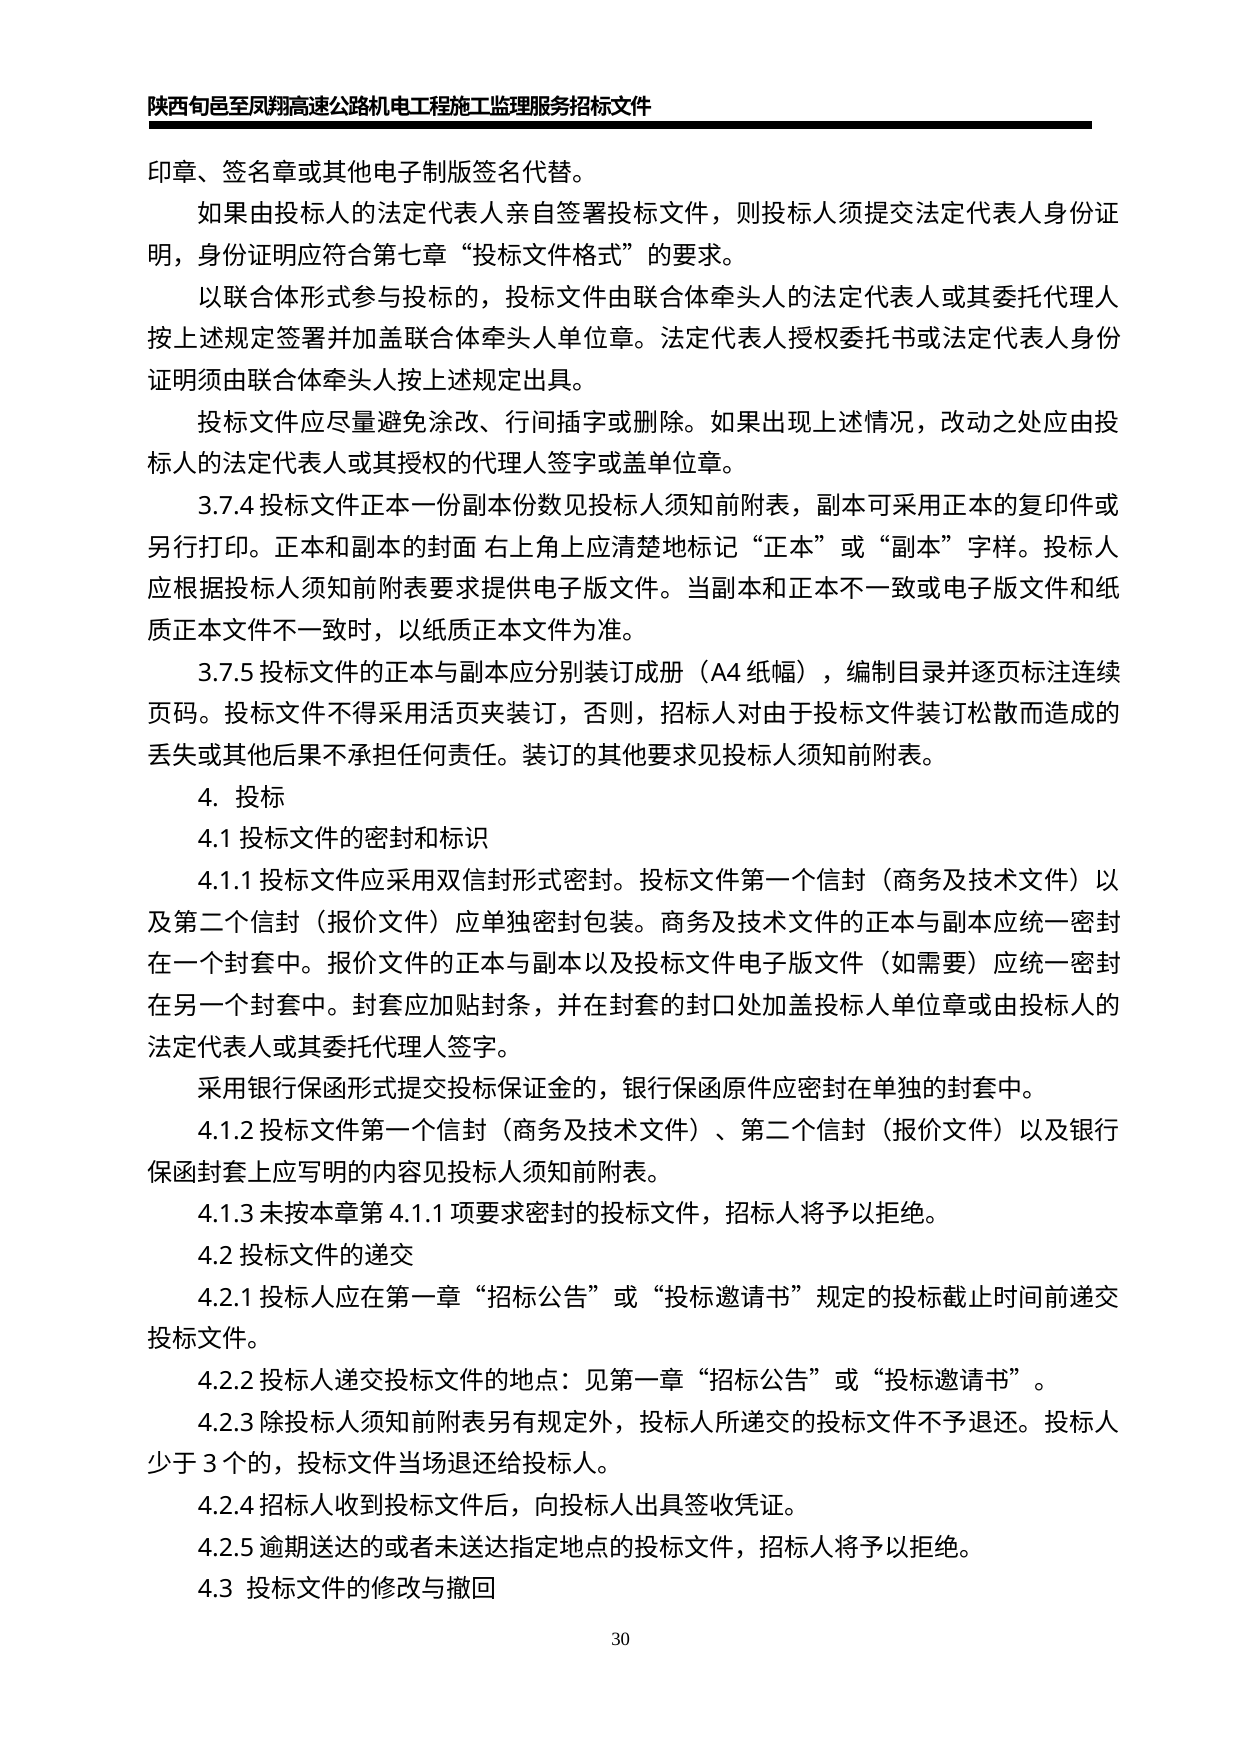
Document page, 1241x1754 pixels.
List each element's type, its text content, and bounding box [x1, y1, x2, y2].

text 4.1 投标文件的密封和标识 [148, 814, 1122, 856]
text 采用银行保函形式提交投标保证金的，银行保函原件应密封在单独的封套中。 [148, 1064, 1122, 1106]
text 4.2.3除投标人须知前附表另有规定外，投标人所递交的投标文件不予退还。投标人少于3个的，投标文件当场退还给投标人。 [148, 1398, 1122, 1481]
text 4.3 投标文件的修改与撤回 [148, 1564, 1122, 1606]
text 投标文件应尽量避免涂改、行间插字或删除。如果出现上述情况，改动之处应由投标人的法定代表人或其授权的代理人签字或盖单位章。 [148, 398, 1122, 481]
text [148, 148, 1122, 189]
text 如果由投标人的法定代表人亲自签署投标文件，则投标人须提交法定代表人身份证明，身份证明应符合第七章“投标文件格式”的要求。 [148, 189, 1122, 273]
text 4.2.4招标人收到投标文件后，向投标人出具签收凭证。 [148, 1481, 1122, 1523]
text 4.2.1投标人应在第一章“招标公告”或“投标邀请书”规定的投标截止时间前递交投标文件。 [148, 1273, 1122, 1356]
text 4.2.5逾期送达的或者未送达指定地点的投标文件，招标人将予以拒绝。 [148, 1523, 1122, 1564]
text 3.7.5投标文件的正本与副本应分别装订成册（A4纸幅），编制目录并逐页标注连续页码。投标文件不得采用活页夹装订，否则，招标人对由于投标文件装订松散而造成的丢失或其他后果不承担任何责任。装订的其他要求见投标人须知前附表。 [148, 648, 1122, 773]
text 4.1.2投标文件第一个信封（商务及技术文件）、第二个信封（报价文件）以及银行保函封套上应写明的内容见投标人须知前附表。 [148, 1106, 1122, 1189]
text 4.1.1投标文件应采用双信封形式密封。投标文件第一个信封（商务及技术文件）以及第二个信封（报价文件）应单独密封包装。商务及技术文件的正本与副本应统一密封在一个封套中。报价文件的正本与副本以及投标文件电子版文件（如需要）应统一密封在另一个封套中。封套应加贴封条，并在封套的封口处加盖投标人单位章或由投标人的法定代表人或其委托代理人签字。 [148, 856, 1122, 1064]
text 3.7.4投标文件正本一份副本份数见投标人须知前附表，副本可采用正本的复印件或另行打印。正本和副本的封面 右上角上应清楚地标记“正本”或“副本”字样。投标人应根据投标人须知前附表要求提供电子版文件。当副本和正本不一致或电子版文件和纸质正本文件不一致时，以纸质正本文件为准。 [148, 481, 1122, 648]
text 4.2 投标文件的递交 [148, 1231, 1122, 1273]
text 以联合体形式参与投标的，投标文件由联合体牵头人的法定代表人或其委托代理人按上述规定签署并加盖联合体牵头人单位章。法定代表人授权委托书或法定代表人身份证明须由联合体牵头人按上述规定出具。 [148, 273, 1122, 398]
text 4.2.2投标人递交投标文件的地点：见第一章“招标公告”或“投标邀请书”。 [148, 1356, 1122, 1398]
text 4. 投标 [148, 773, 1122, 814]
text 4.1.3未按本章第4.1.1项要求密封的投标文件，招标人将予以拒绝。 [148, 1189, 1122, 1231]
